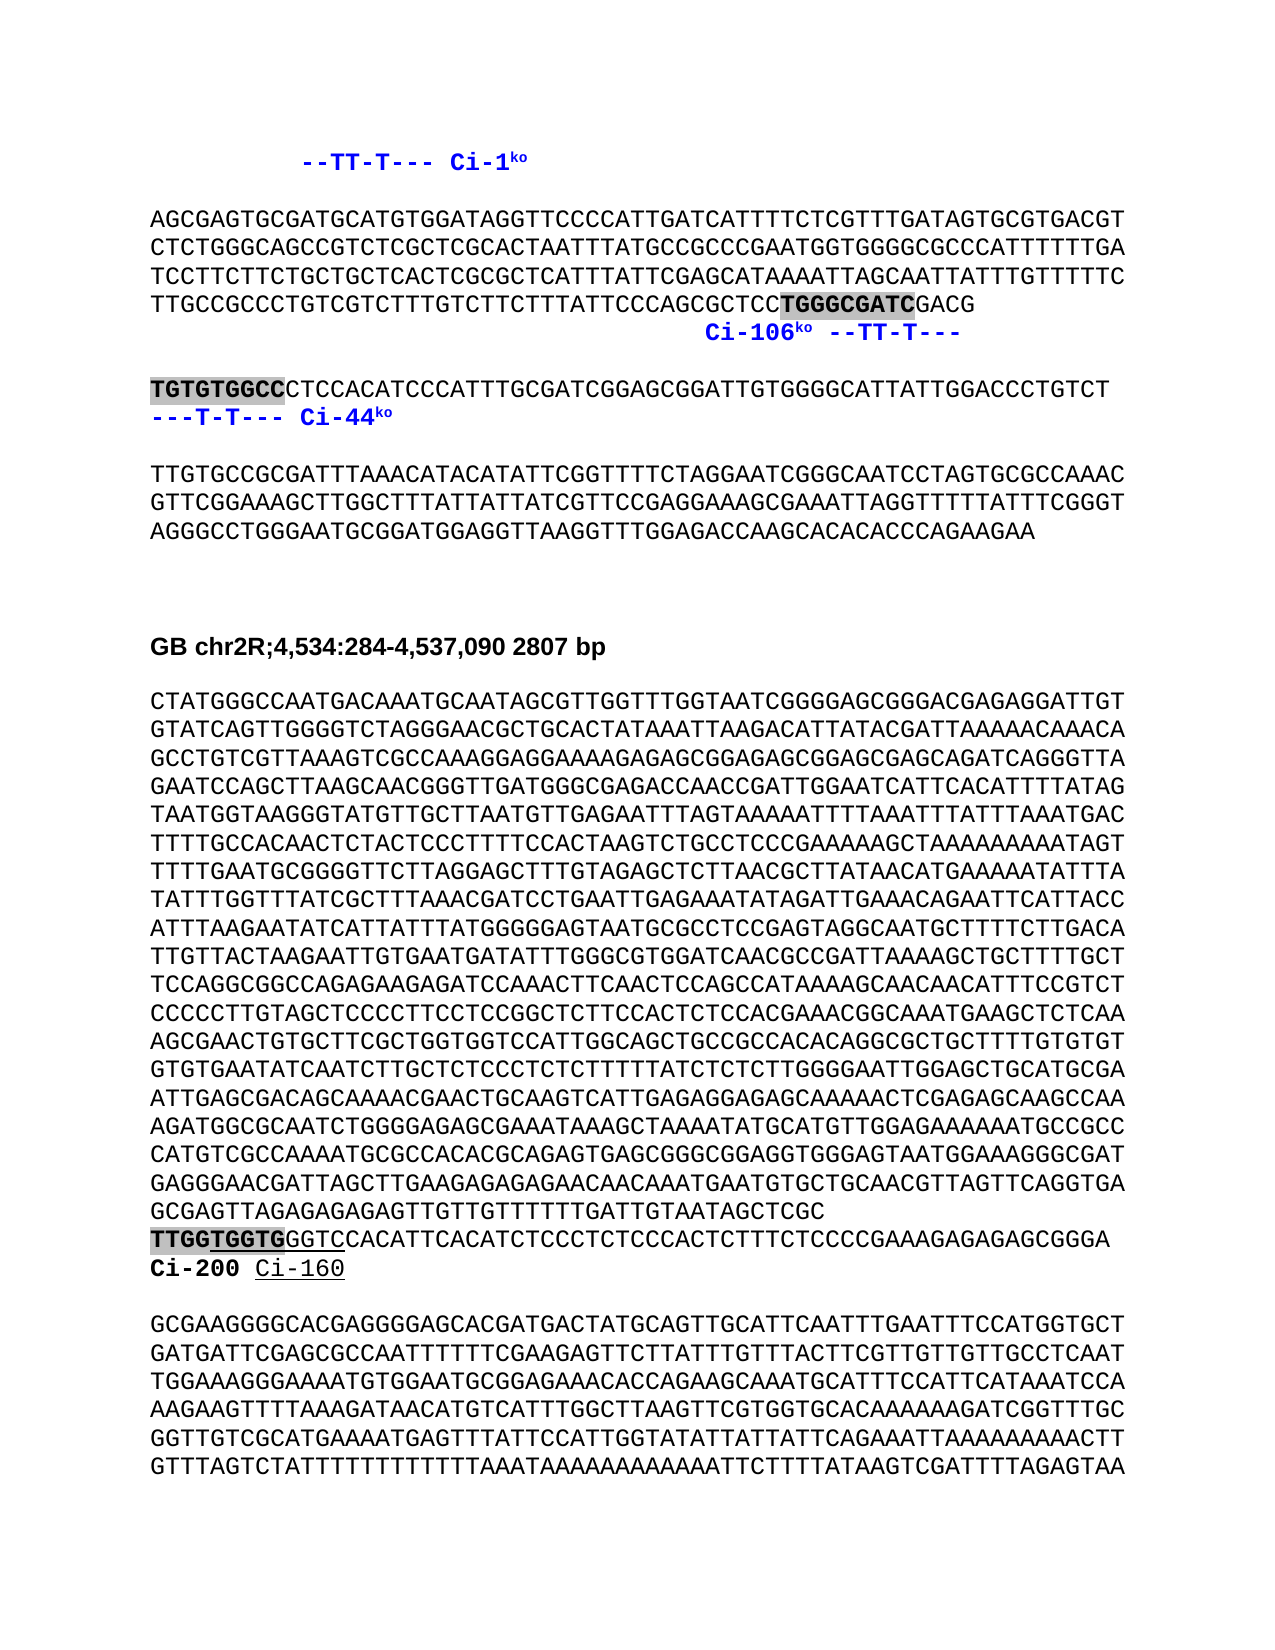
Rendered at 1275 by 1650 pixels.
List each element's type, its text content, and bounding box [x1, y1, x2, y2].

text tgtgtggccctccacatcccatttgcgatcggagcggattgtggggcattattggaccctgtct [285, 377, 1125, 405]
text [150, 1312, 1125, 1482]
text ci-200 ci-160 [150, 1255, 1125, 1284]
text ttgtgccgcgatttaaacatacatattcggttttctaggaatcgggcaatcctagtgcgccaaacgttcggaaagcttggctttattattatcgttccgaggaaagcgaaattaggtttttatttcgggtagggcctgggaatgcggatggaggttaaggtttggagacCAAGCACACACCCAGAAGAA [150, 462, 1125, 547]
text ttggtggtgggtccacattcacatctccctctcccactctttctccccgaaagagagagcggga [285, 1227, 1125, 1255]
text agcgagtgcgatgcatgtggataggttccccattgatcattttctcgtttgatagtgcgtgacgtctctgggcagccgtctcgctcgcactaatttatgccgcccgaatggtggggcgcccattttttgatccttcttctgctgctcactcgcgctcatttattcgagcataaaattagcaattatttgtttttcttgccgccctgtcgtctttgtcttctttattcccagcgctcctgggcgatcgacg [150, 207, 1125, 320]
text ci-106ko --TT-T--- [150, 320, 1125, 348]
text CTATGGGCCAATGACAAATGcaatagcgttggtttggtaatcggggagcgggacgagaggattgtgtatcagttggggtctagggaacgctgcactataaattaagacattatacgattaaaaacaaacagcctgtcgttaaagtcgccaaaggaggaaaagagagcggagagcggagcgagcagatcagggttagaatccagcttaagcaacgggttgatgggcgagaccaaccgattggaatcattcacattttatagtaatggtaagggtatgttgcttaatgttgagaatttagtaaaaattttaaatttatttaaatgacttttgccacaactctactcccttttccactaagtctgcctcccgaaaaagctaaaaaaaaatagtttttgaatgcggggttcttaggagctttgtagagctcttaacgcttataacatgaaaaatatttatatttggtttatcgctttaaacgatcctgaattgagaaatatagattgaaacagaattcattaccatttaagaatatcattatttatgggggagtaatgcgcctccgagtaggcaatgcttttcttgacattgttactaagaattgtgaatgatatttgggcgtggatcaacgccgattaaaagctgcttttgcttccaggcggccagagaagagatccaaacttcaactccagccataaaagcaacaacatttccgtctcccccttgtagctccccttcctccggctcttccactctccacgaaacggcaaatgaagctctcaaagcgaactgtgcttcgctggtggtccattggcagctgccgccacacaggcgctgcttttgtgtgtgtgtgaatatcaatcttgctctccctctctttttatctctcttggggaattggagctgcatgcgaattgagcgacagcaaaacgaactgcaagtcattgagaggagagcaaaaactcgagagcaagccaaagatggcgcaatctggggagagcgaaataaagctaaaatatgcatgttggagaaaaaatgccgcccatgtcgccaaaatgcgccacacgcagagtgagcgggcggaggtgggagtaatggaaagggcgatgagggaacgattagcttgaagagagagaacaacaaatgaatgtgctgcaacgttagttcaggtgagcgagttagagagagagttgttgttttttgattgtaatagctcgc [150, 689, 1125, 1227]
text --TT-T--- ci-1ko [150, 150, 1125, 178]
text ---T-T--- ci-44ko [150, 405, 1125, 433]
text GB chr2R;4,534:284-4,537,090 2807 bp [150, 632, 1125, 660]
